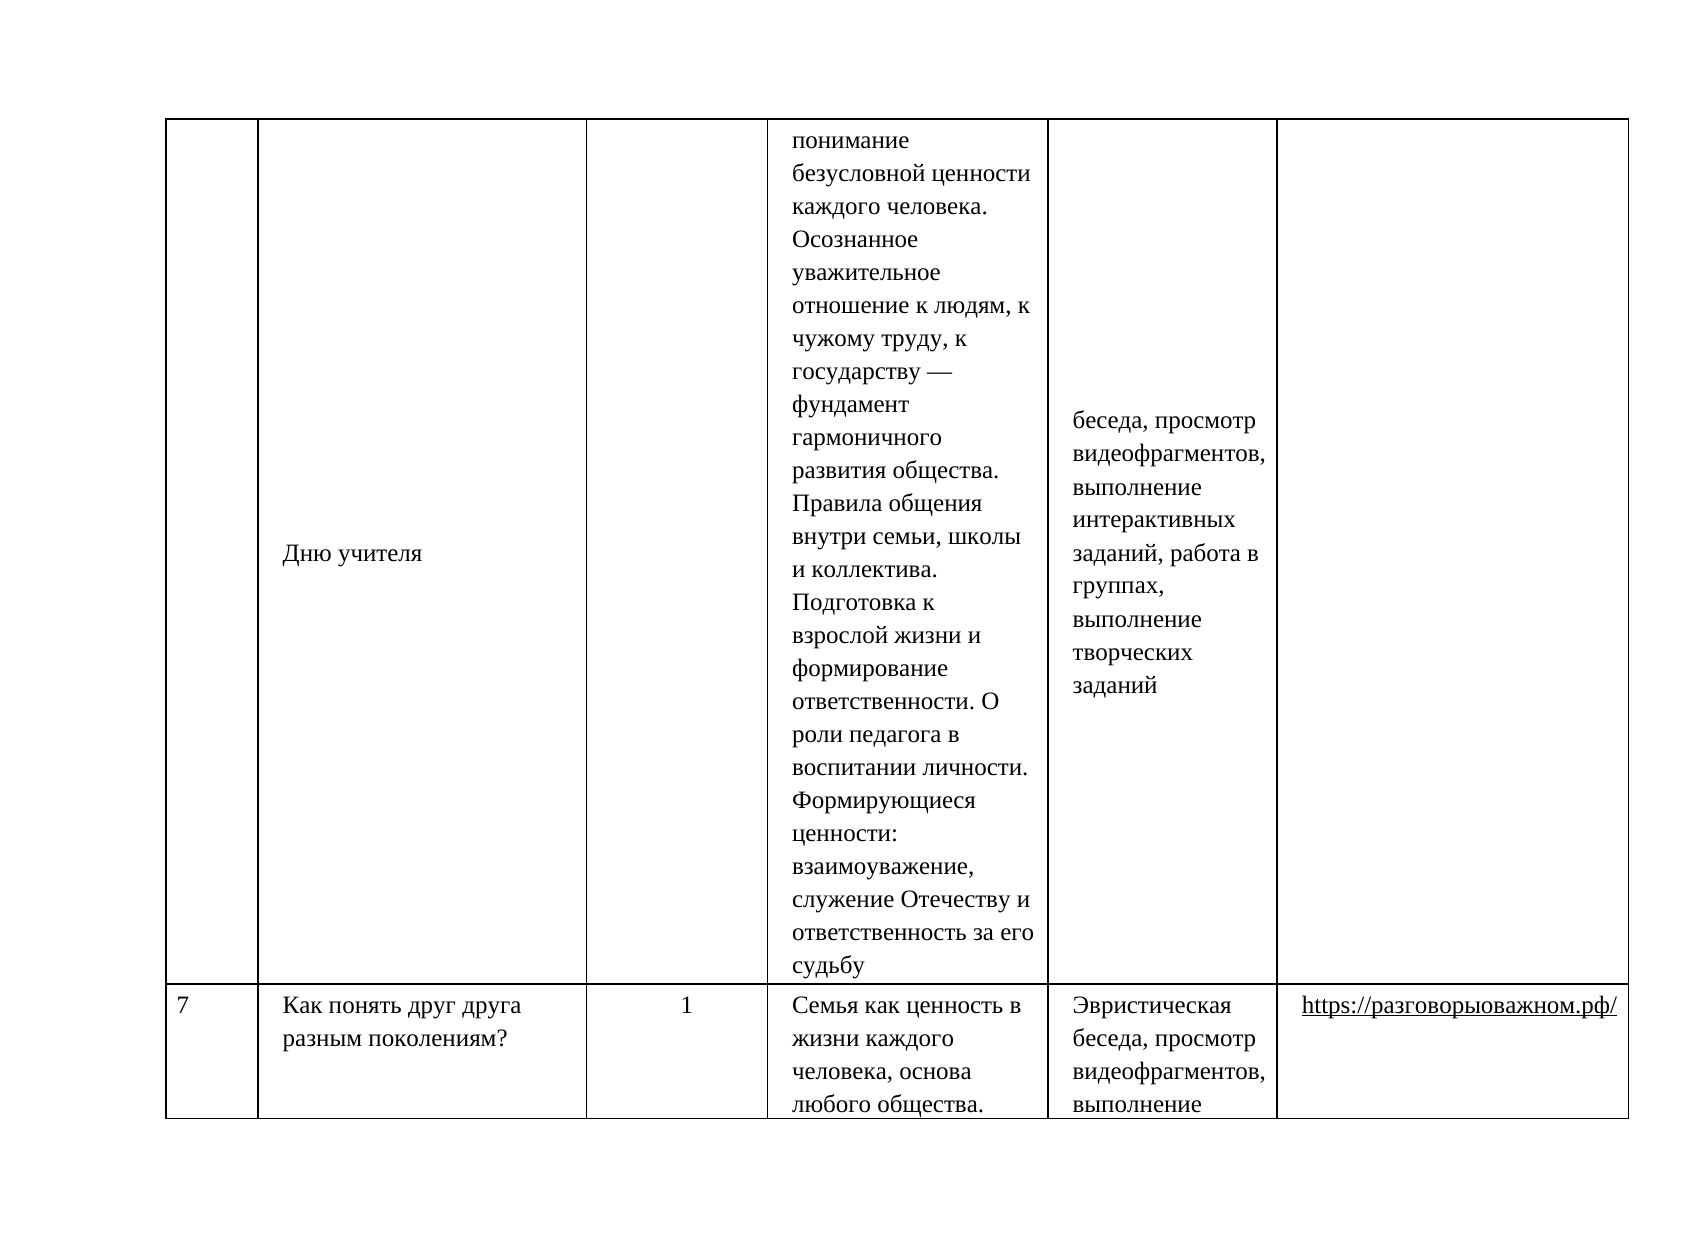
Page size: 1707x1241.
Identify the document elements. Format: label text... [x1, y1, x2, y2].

table_cell 1 [587, 120, 767, 983]
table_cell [768, 985, 1047, 1118]
table_cell 6 [167, 120, 257, 983]
table_cell 7 [167, 985, 257, 1118]
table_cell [768, 120, 1047, 983]
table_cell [259, 120, 586, 983]
table_cell 1 [587, 985, 767, 1118]
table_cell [1278, 120, 1628, 983]
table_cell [259, 985, 586, 1118]
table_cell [1049, 120, 1276, 983]
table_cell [1278, 985, 1628, 1118]
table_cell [1049, 985, 1276, 1118]
